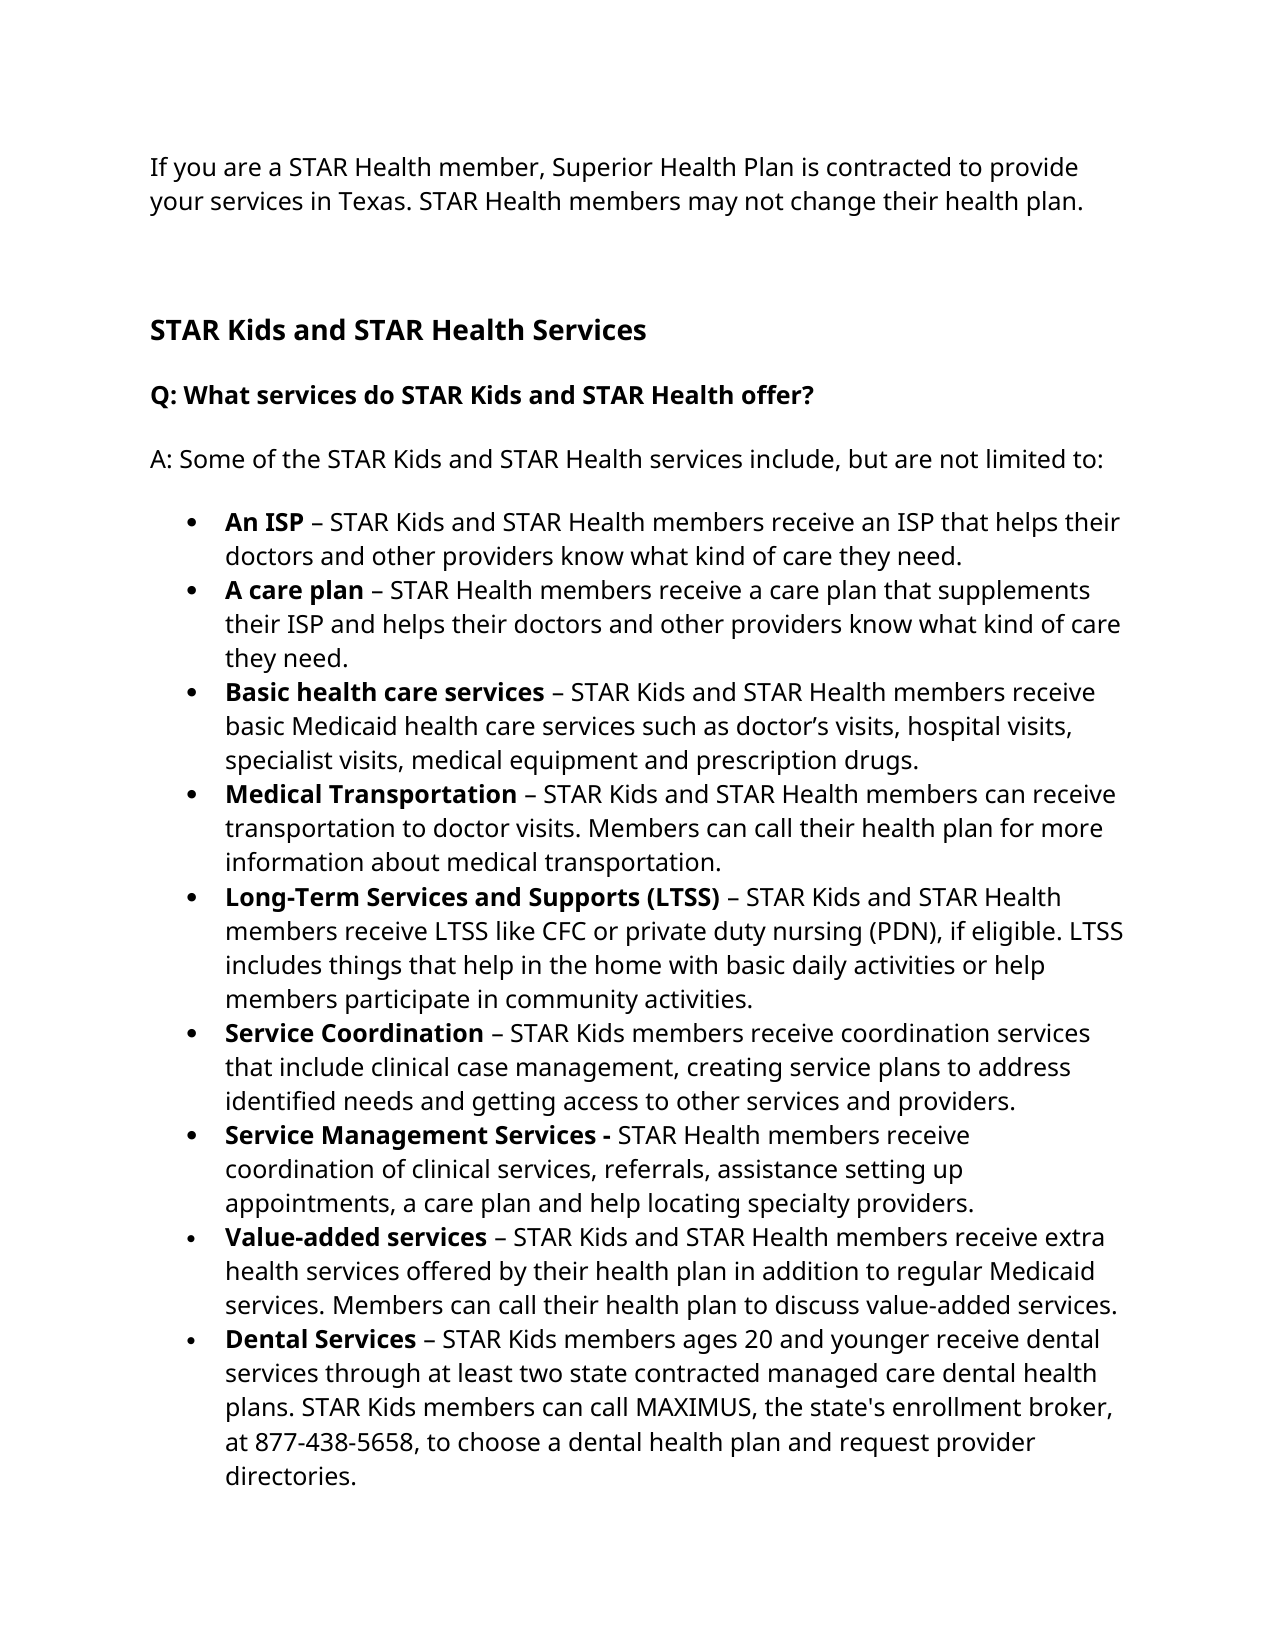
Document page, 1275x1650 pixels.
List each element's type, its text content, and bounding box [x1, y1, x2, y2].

list Dental Services – STAR Kids members ages 20 and younger receive dental services through at least two state contracted managed care dental health plans. STAR Kids members can call MAXIMUS, the state's enrollment broker, at 877-438-5658, to choose a dental health plan and request provider directories. [187, 1322, 1125, 1492]
text STAR Kids and STAR Health Services [150, 311, 1125, 349]
list Service Management Services - STAR Health members receive coordination of clinical services, referrals, assistance setting up appointments, a care plan and help locating specialty providers. [187, 1118, 1125, 1220]
list Medical Transportation – STAR Kids and STAR Health members can receive transportation to doctor visits. Members can call their health plan for more information about medical transportation. [187, 777, 1125, 879]
text A: Some of the STAR Kids and STAR Health services include, but are not limited to: [150, 441, 1125, 475]
list A care plan – STAR Health members receive a care plan that supplements their ISP and helps their doctors and other providers know what kind of care they need. [187, 573, 1125, 675]
list Basic health care services – STAR Kids and STAR Health members receive basic Medicaid health care services such as doctor’s visits, hospital visits, specialist visits, medical equipment and prescription drugs. [187, 675, 1125, 777]
text If you are a STAR Health member, Superior Health Plan is contracted to provide your services in Texas. STAR Health members may not change their health plan. [150, 150, 1125, 218]
list Long-Term Services and Supports (LTSS) – STAR Kids and STAR Health members receive LTSS like CFC or private duty nursing (PDN), if eligible. LTSS includes things that help in the home with basic daily activities or help members participate in community activities. [187, 879, 1125, 1015]
list Value-added services – STAR Kids and STAR Health members receive extra health services offered by their health plan in addition to regular Medicaid services. Members can call their health plan to discuss value-added services. [187, 1220, 1125, 1322]
text Q: What services do STAR Kids and STAR Health offer? [150, 378, 1125, 412]
list An ISP – STAR Kids and STAR Health members receive an ISP that helps their doctors and other providers know what kind of care they need. [187, 504, 1125, 573]
list Service Coordination – STAR Kids members receive coordination services that include clinical case management, creating service plans to address identified needs and getting access to other services and providers. [187, 1015, 1125, 1118]
